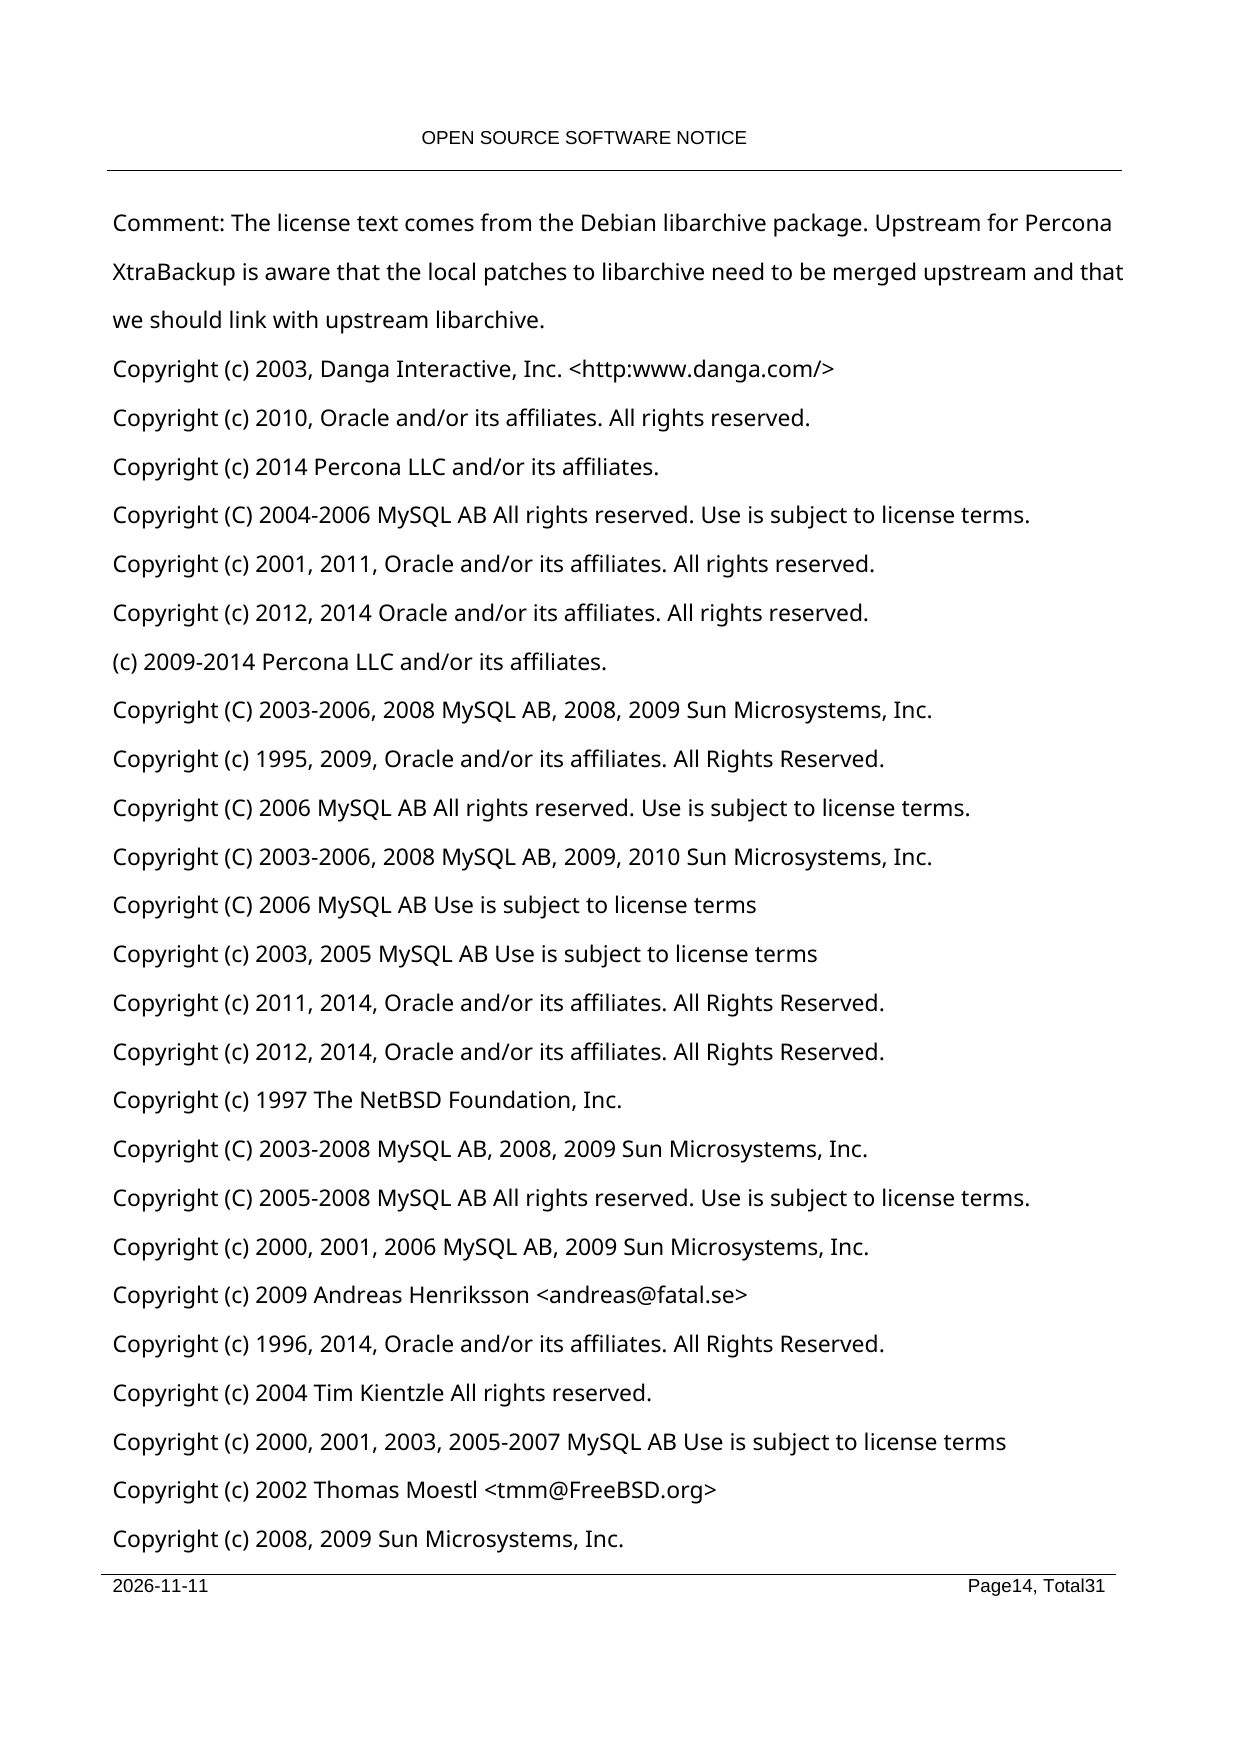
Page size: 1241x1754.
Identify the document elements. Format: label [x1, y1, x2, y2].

text [112, 206, 1128, 1555]
